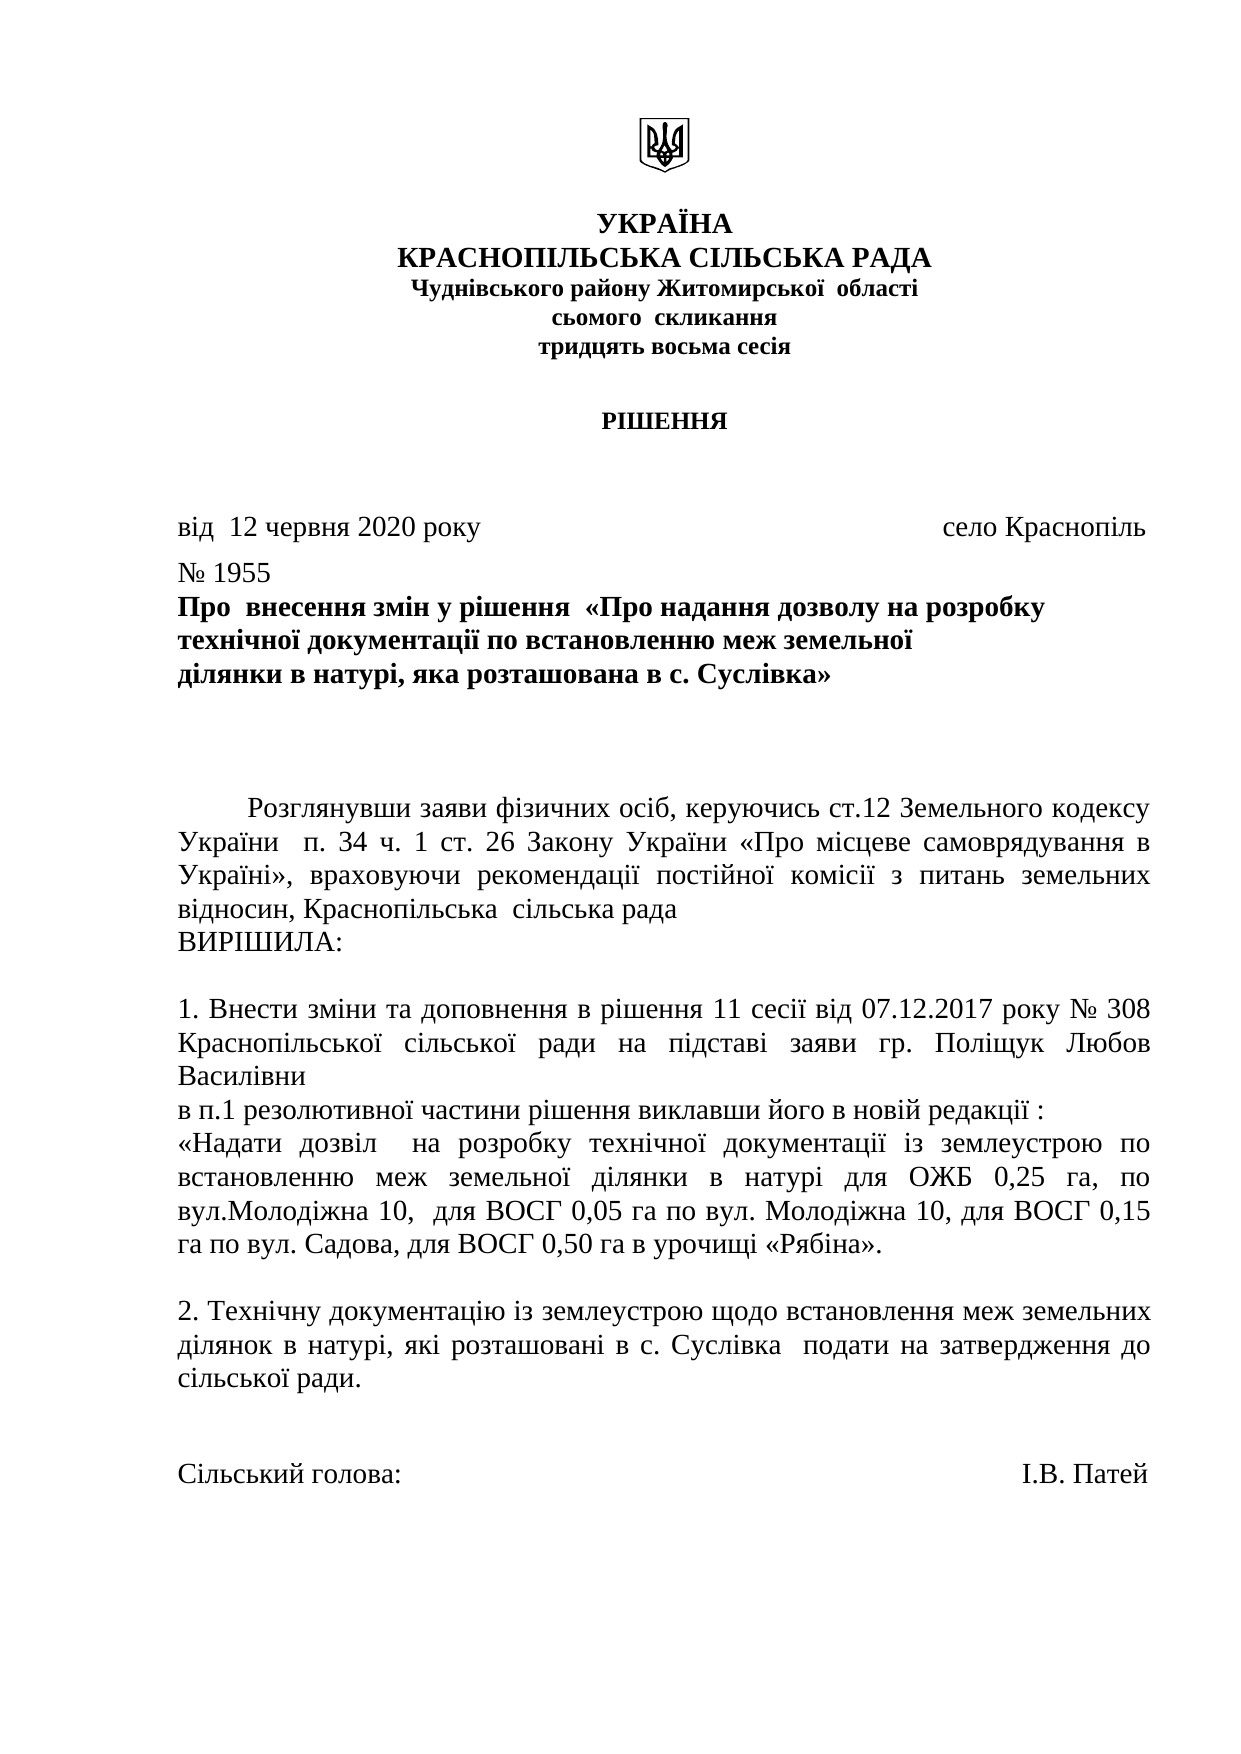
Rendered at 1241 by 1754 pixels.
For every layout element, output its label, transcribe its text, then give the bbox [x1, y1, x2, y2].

text Чуднівського району Житомирської області [177, 273, 1152, 302]
text Про внесення змін у рішення «Про надання дозволу на розробку технічної документації по встановленню меж земельної [177, 589, 1152, 656]
text РІШЕННЯ [177, 406, 1152, 434]
text ділянки в натурі, яка розташована в с. Суслівка» [177, 656, 1152, 689]
text № 1955 [177, 555, 1152, 589]
text сьомого скликання [177, 302, 1152, 331]
text ВИРІШИЛА: [177, 924, 1152, 958]
text УКРАЇНА [177, 206, 1152, 240]
text 1. Внести зміни та доповнення в рішення 11 сесії від 07.12.2017 року № 308 Краснопільської сільської ради на підставі заяви гр. Поліщук Любов Василівни [177, 991, 1152, 1092]
text КРАСНОПІЛЬСЬКА СІЛЬСЬКА РАДА [177, 240, 1152, 273]
text Розглянувши заяви фізичних осіб, керуючись ст.12 Земельного кодексу України п. 34 ч. 1 ст. 26 Закону України «Про місцеве самоврядування в Україні», враховуючи рекомендації постійної комісії з питань земельних відносин, Краснопільська сільська рада [177, 790, 1152, 924]
text від 12 червня 2020 року село Краснопіль [177, 509, 1152, 543]
text тридцять восьма сесія [177, 331, 1152, 360]
text 2. Технічну документацію із землеустрою щодо встановлення меж земельних ділянок в натурі, які розташовані в с. Суслівка подати на затвердження до сільської ради. [177, 1293, 1152, 1394]
text Сільський голова: І.В. Патей [177, 1456, 1152, 1490]
text в п.1 резолютивної частини рішення виклавши його в новій редакції : [177, 1092, 1152, 1126]
text «Надати дозвіл на розробку технічної документації із землеустрою по встановленню меж земельної ділянки в натурі для ОЖБ 0,25 га, по вул.Молодіжна 10, для ВОСГ 0,05 га по вул. Молодіжна 10, для ВОСГ 0,15 га по вул. Садова, для ВОСГ 0,50 га в урочищі «Рябіна». [177, 1126, 1152, 1260]
